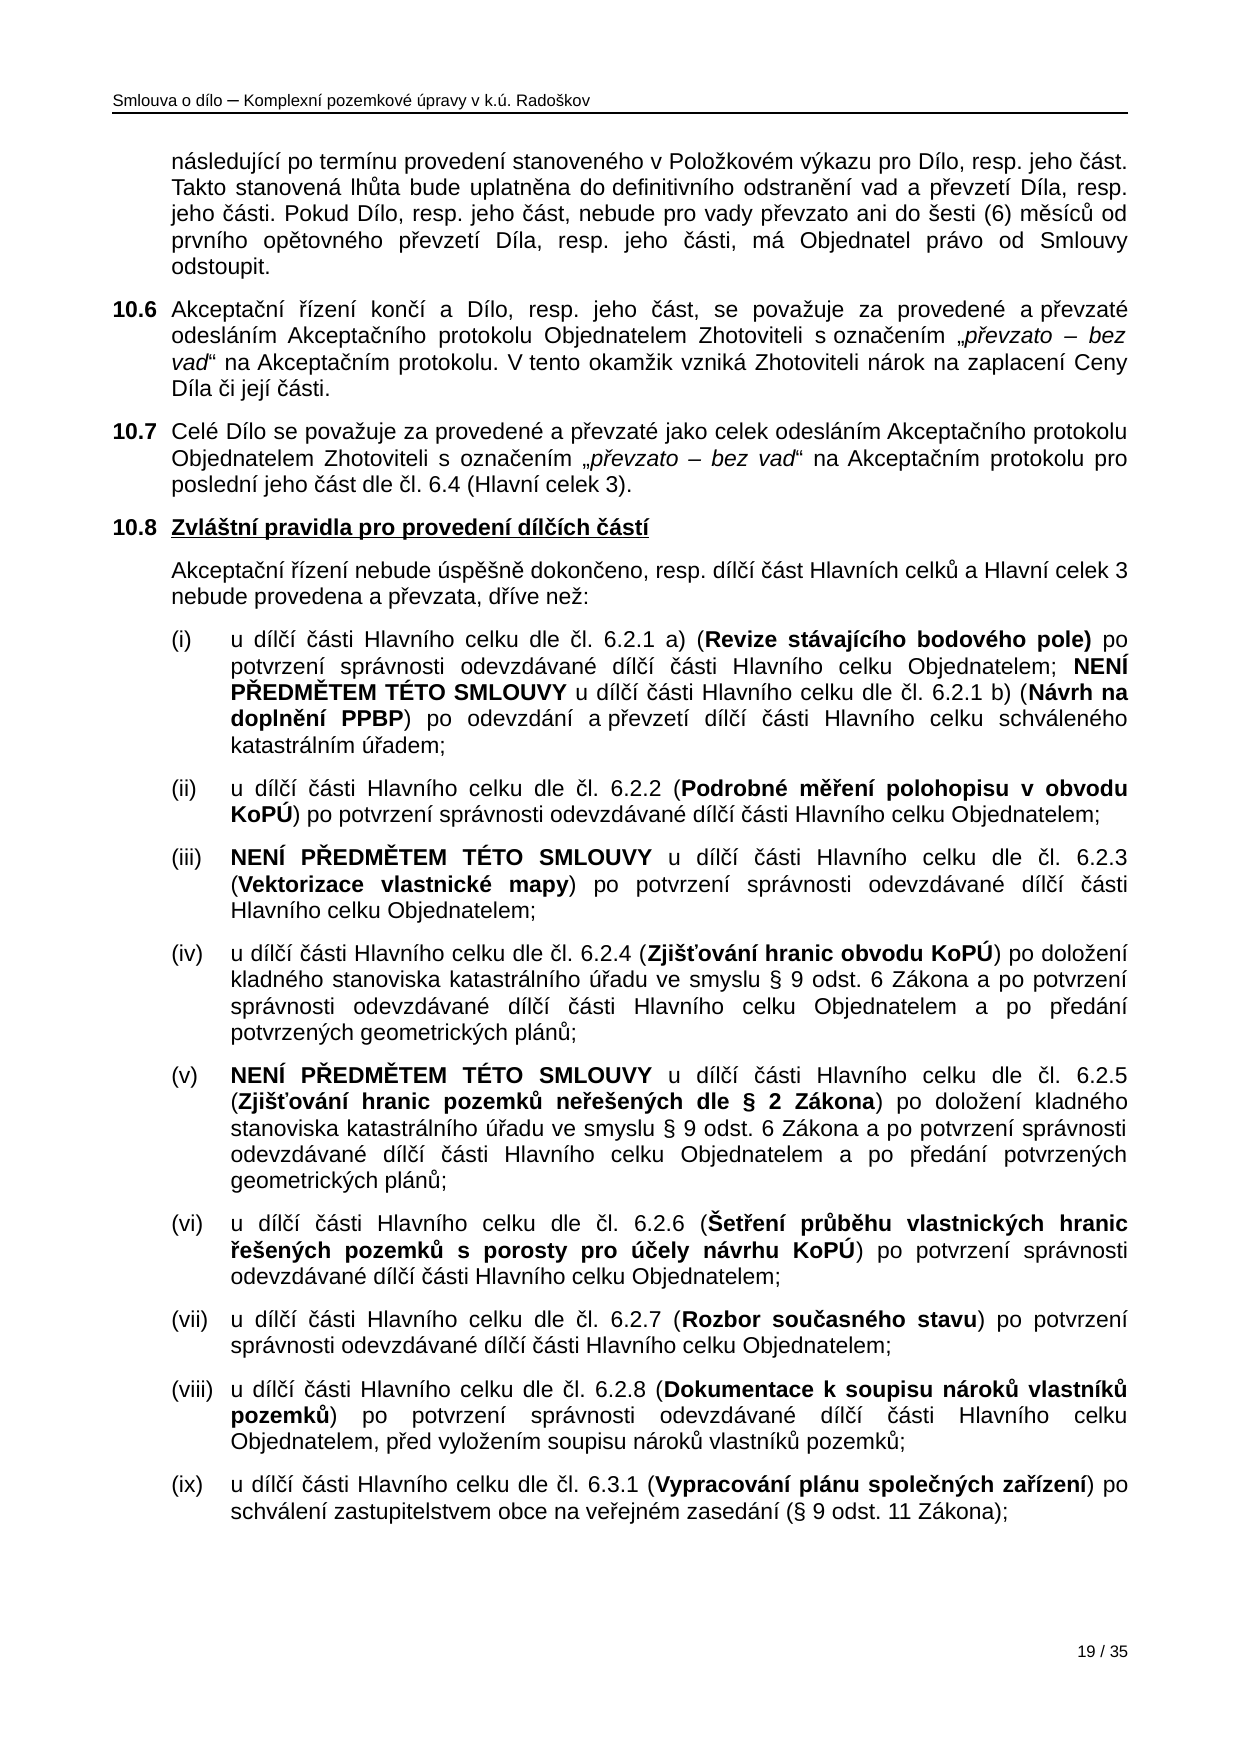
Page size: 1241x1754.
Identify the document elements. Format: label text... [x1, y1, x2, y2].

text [112, 148, 1128, 279]
list NENÍ PŘEDMĚTEM TÉTO SMLOUVY u dílčí části Hlavního celku dle čl. 6.2.5 (Zjišťování hranic pozemků neřešených dle § 2 Zákona) po doložení kladného stanoviska katastrálního úřadu ve smyslu § 9 odst. 6 Zákona a po potvrzení správnosti odevzdávané dílčí části Hlavního celku Objednatelem a po předání potvrzených geometrických plánů; [171, 1062, 1128, 1194]
list u dílčí části Hlavního celku dle čl. 6.2.7 (Rozbor současného stavu) po potvrzení správnosti odevzdávané dílčí části Hlavního celku Objednatelem; [171, 1306, 1128, 1359]
list u dílčí části Hlavního celku dle čl. 6.2.1 a) (Revize stávajícího bodového pole) po potvrzení správnosti odevzdávané dílčí části Hlavního celku Objednatelem; NENÍ PŘEDMĚTEM TÉTO SMLOUVY u dílčí části Hlavního celku dle čl. 6.2.1 b) (Návrh na doplnění PPBP) po odevzdání a převzetí dílčí části Hlavního celku schváleného katastrálním úřadem; [171, 626, 1128, 758]
text Celé Dílo se považuje za provedené a převzaté jako celek odesláním Akceptačního protokolu Objednatelem Zhotoviteli s označením „převzato – bez vad“ na Akceptačním protokolu pro poslední jeho část dle čl. 6.4 (Hlavní celek 3). [112, 418, 1128, 497]
list u dílčí části Hlavního celku dle čl. 6.2.4 (Zjišťování hranic obvodu KoPÚ) po doložení kladného stanoviska katastrálního úřadu ve smyslu § 9 odst. 6 Zákona a po potvrzení správnosti odevzdávané dílčí části Hlavního celku Objednatelem a po předání potvrzených geometrických plánů; [171, 940, 1128, 1045]
text Zvláštní pravidla pro provedení dílčích částí [112, 514, 1128, 540]
list NENÍ PŘEDMĚTEM TÉTO SMLOUVY u dílčí části Hlavního celku dle čl. 6.2.3 (Vektorizace vlastnické mapy) po potvrzení správnosti odevzdávané dílčí části Hlavního celku Objednatelem; [171, 844, 1128, 923]
list u dílčí části Hlavního celku dle čl. 6.2.2 (Podrobné měření polohopisu v obvodu KoPÚ) po potvrzení správnosti odevzdávané dílčí části Hlavního celku Objednatelem; [171, 775, 1128, 827]
text Akceptační řízení končí a Dílo, resp. jeho část, se považuje za provedené a převzaté odesláním Akceptačního protokolu Objednatelem Zhotoviteli s označením „převzato – bez vad“ na Akceptačním protokolu. V tento okamžik vzniká Zhotoviteli nárok na zaplacení Ceny Díla či její části. [112, 296, 1128, 402]
list u dílčí části Hlavního celku dle čl. 6.2.6 (Šetření průběhu vlastnických hranic řešených pozemků s porosty pro účely návrhu KoPÚ) po potvrzení správnosti odevzdávané dílčí části Hlavního celku Objednatelem; [171, 1210, 1128, 1289]
list u dílčí části Hlavního celku dle čl. 6.2.8 (Dokumentace k soupisu nároků vlastníků pozemků) po potvrzení správnosti odevzdávané dílčí části Hlavního celku Objednatelem, před vyložením soupisu nároků vlastníků pozemků; [171, 1376, 1128, 1454]
list Akceptační řízení nebude úspěšně dokončeno, resp. dílčí část Hlavních celků a Hlavní celek 3 nebude provedena a převzata, dříve než: [171, 557, 1128, 610]
list u dílčí části Hlavního celku dle čl. 6.3.1 (Vypracování plánu společných zařízení) po schválení zastupitelstvem obce na veřejném zasedání (§ 9 odst. 11 Zákona); [171, 1471, 1128, 1524]
